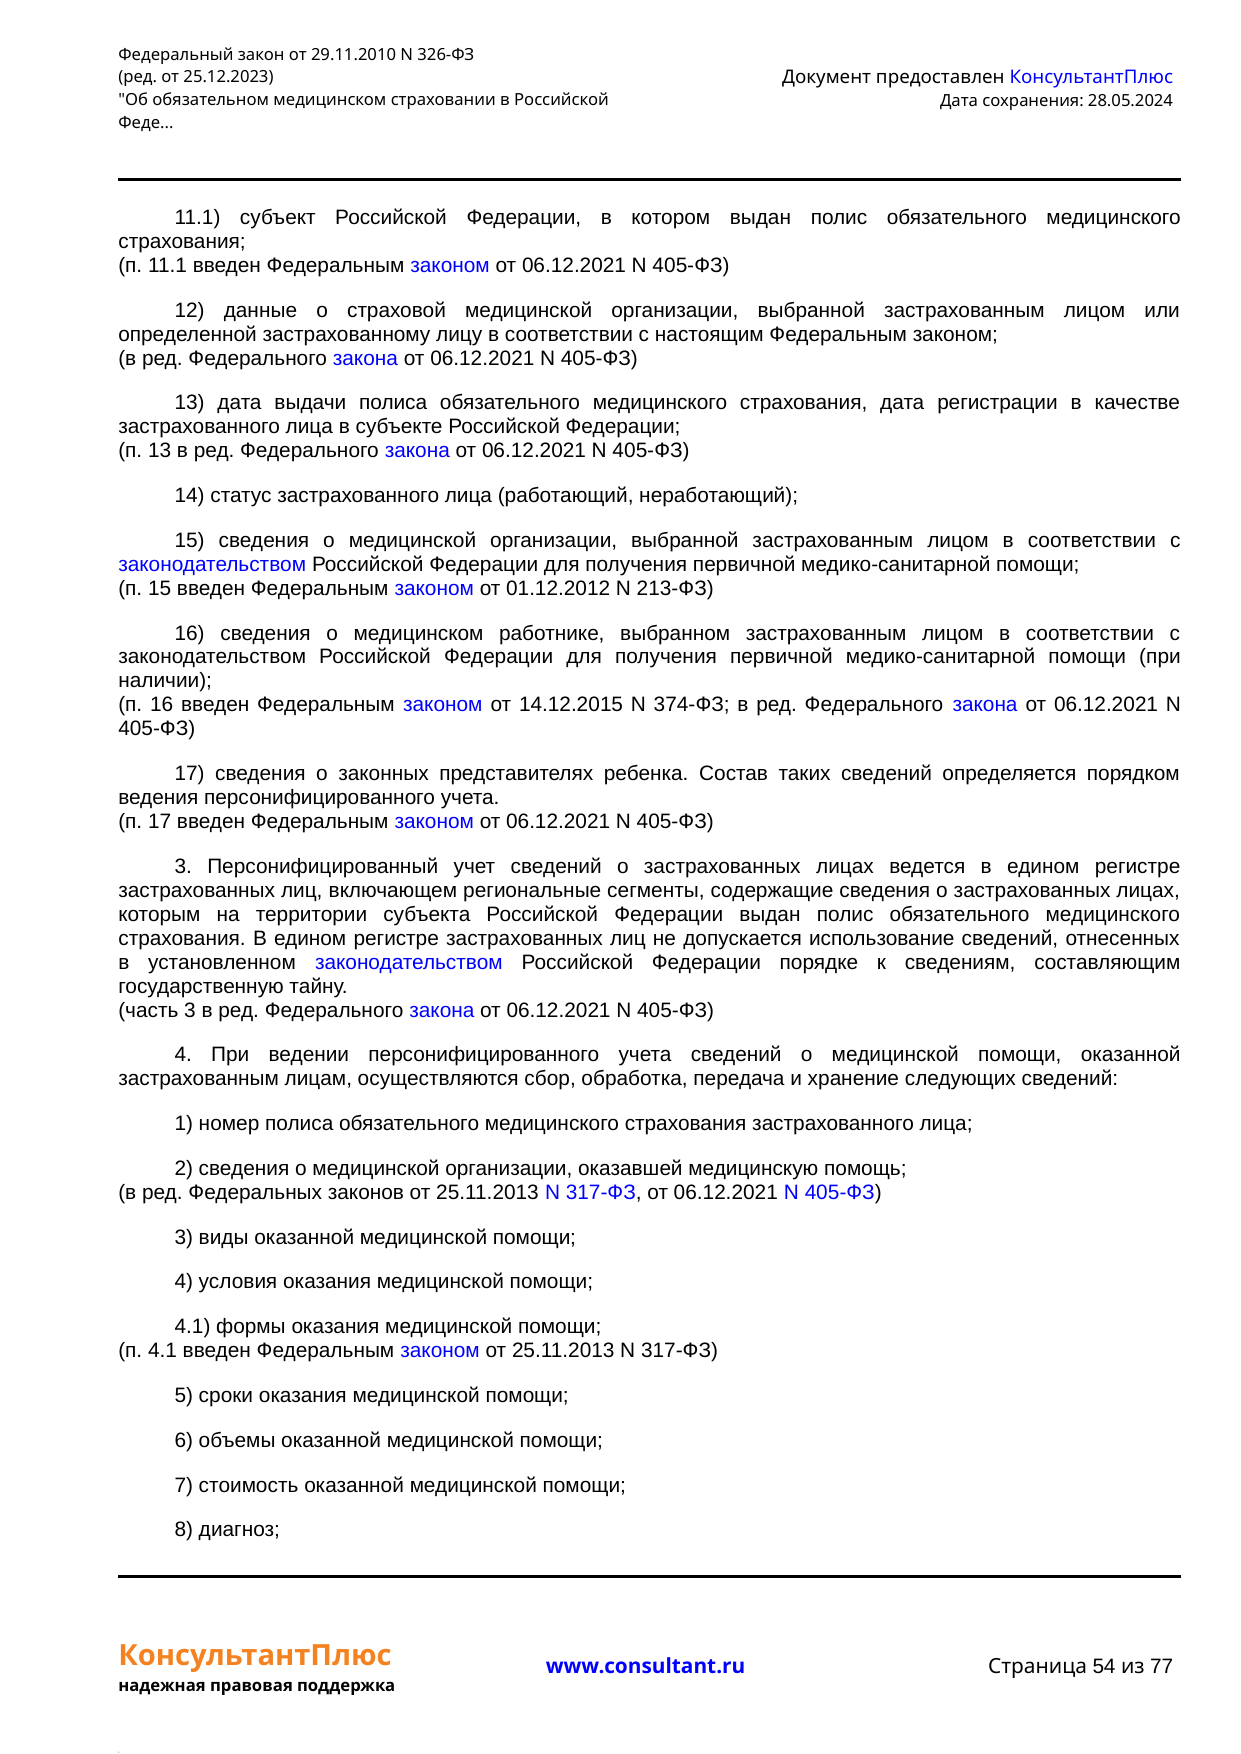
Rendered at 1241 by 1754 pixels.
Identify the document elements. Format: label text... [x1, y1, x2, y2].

text 16) сведения о медицинском работнике, выбранном застрахованным лицом в соответствии с законодательством Российской Федерации для получения первичной медико-санитарной помощи (при наличии); [118, 620, 1181, 692]
text (п. 11.1 введен Федеральным законом от 06.12.2021 N 405-ФЗ) [118, 253, 1181, 277]
text (в ред. Федерального закона от 06.12.2021 N 405-ФЗ) [118, 345, 1181, 369]
text 4) условия оказания медицинской помощи; [118, 1269, 1181, 1293]
text 6) объемы оказанной медицинской помощи; [118, 1428, 1181, 1452]
text 14) статус застрахованного лица (работающий, неработающий); [118, 483, 1181, 507]
text 12) данные о страховой медицинской организации, выбранной застрахованным лицом или определенной застрахованному лицу в соответствии с настоящим Федеральным законом; [118, 297, 1181, 345]
text (п. 17 введен Федеральным законом от 06.12.2021 N 405-ФЗ) [118, 809, 1181, 833]
text (п. 4.1 введен Федеральным законом от 25.11.2013 N 317-ФЗ) [118, 1338, 1181, 1362]
text 13) дата выдачи полиса обязательного медицинского страхования, дата регистрации в качестве застрахованного лица в субъекте Российской Федерации; [118, 390, 1181, 438]
text 1) номер полиса обязательного медицинского страхования застрахованного лица; [118, 1111, 1181, 1135]
text 17) сведения о законных представителях ребенка. Состав таких сведений определяется порядком ведения персонифицированного учета. [118, 761, 1181, 809]
text (п. 16 введен Федеральным законом от 14.12.2015 N 374-ФЗ; в ред. Федерального закона от 06.12.2021 N 405-ФЗ) [118, 692, 1181, 740]
text 7) стоимость оказанной медицинской помощи; [118, 1472, 1181, 1496]
text (часть 3 в ред. Федерального закона от 06.12.2021 N 405-ФЗ) [118, 997, 1181, 1021]
text 3) виды оказанной медицинской помощи; [118, 1224, 1181, 1248]
text (п. 13 в ред. Федерального закона от 06.12.2021 N 405-ФЗ) [118, 438, 1181, 462]
text (п. 15 введен Федеральным законом от 01.12.2012 N 213-ФЗ) [118, 576, 1181, 599]
text 15) сведения о медицинской организации, выбранной застрахованным лицом в соответствии с законодательством Российской Федерации для получения первичной медико-санитарной помощи; [118, 528, 1181, 576]
text 4.1) формы оказания медицинской помощи; [118, 1314, 1181, 1338]
text 4. При ведении персонифицированного учета сведений о медицинской помощи, оказанной застрахованным лицам, осуществляются сбор, обработка, передача и хранение следующих сведений: [118, 1042, 1181, 1090]
text 3. Персонифицированный учет сведений о застрахованных лицах ведется в едином регистре застрахованных лиц, включающем региональные сегменты, содержащие сведения о застрахованных лицах, которым на территории субъекта Российской Федерации выдан полис обязательного медицинского страхования. В едином регистре застрахованных лиц не допускается использование сведений, отнесенных в установленном законодательством Российской Федерации порядке к сведениям, составляющим государственную тайну. [118, 854, 1181, 997]
text (в ред. Федеральных законов от 25.11.2013 N 317-ФЗ, от 06.12.2021 N 405-ФЗ) [118, 1180, 1181, 1204]
text 8) диагноз; [118, 1517, 1181, 1541]
text 5) сроки оказания медицинской помощи; [118, 1383, 1181, 1407]
text 11.1) субъект Российской Федерации, в котором выдан полис обязательного медицинского страхования; [118, 205, 1181, 253]
text 2) сведения о медицинской организации, оказавшей медицинскую помощь; [118, 1156, 1181, 1180]
